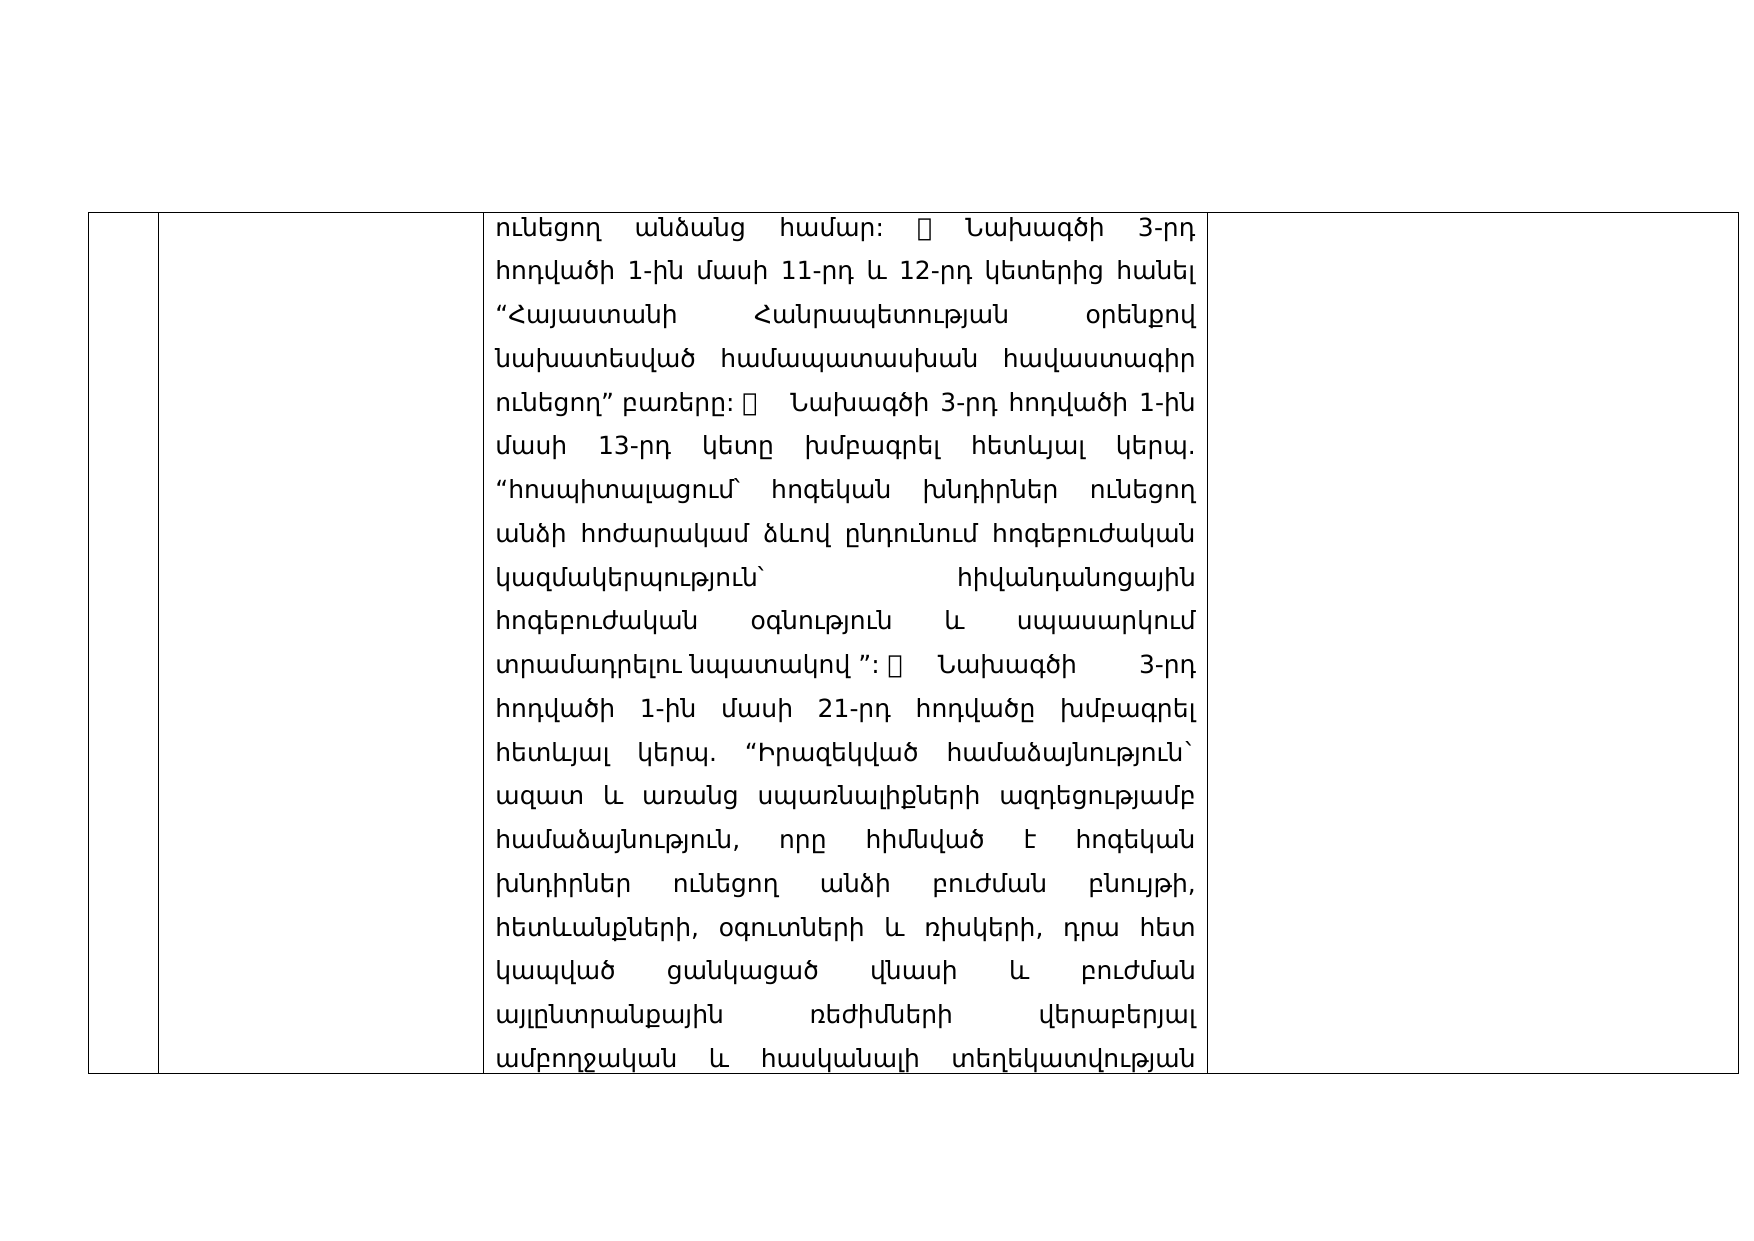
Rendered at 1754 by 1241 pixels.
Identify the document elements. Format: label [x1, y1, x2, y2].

table_cell [159, 213, 483, 1073]
table_cell [89, 213, 158, 1073]
table_cell [484, 213, 1207, 1073]
table_cell [1208, 213, 1738, 1073]
